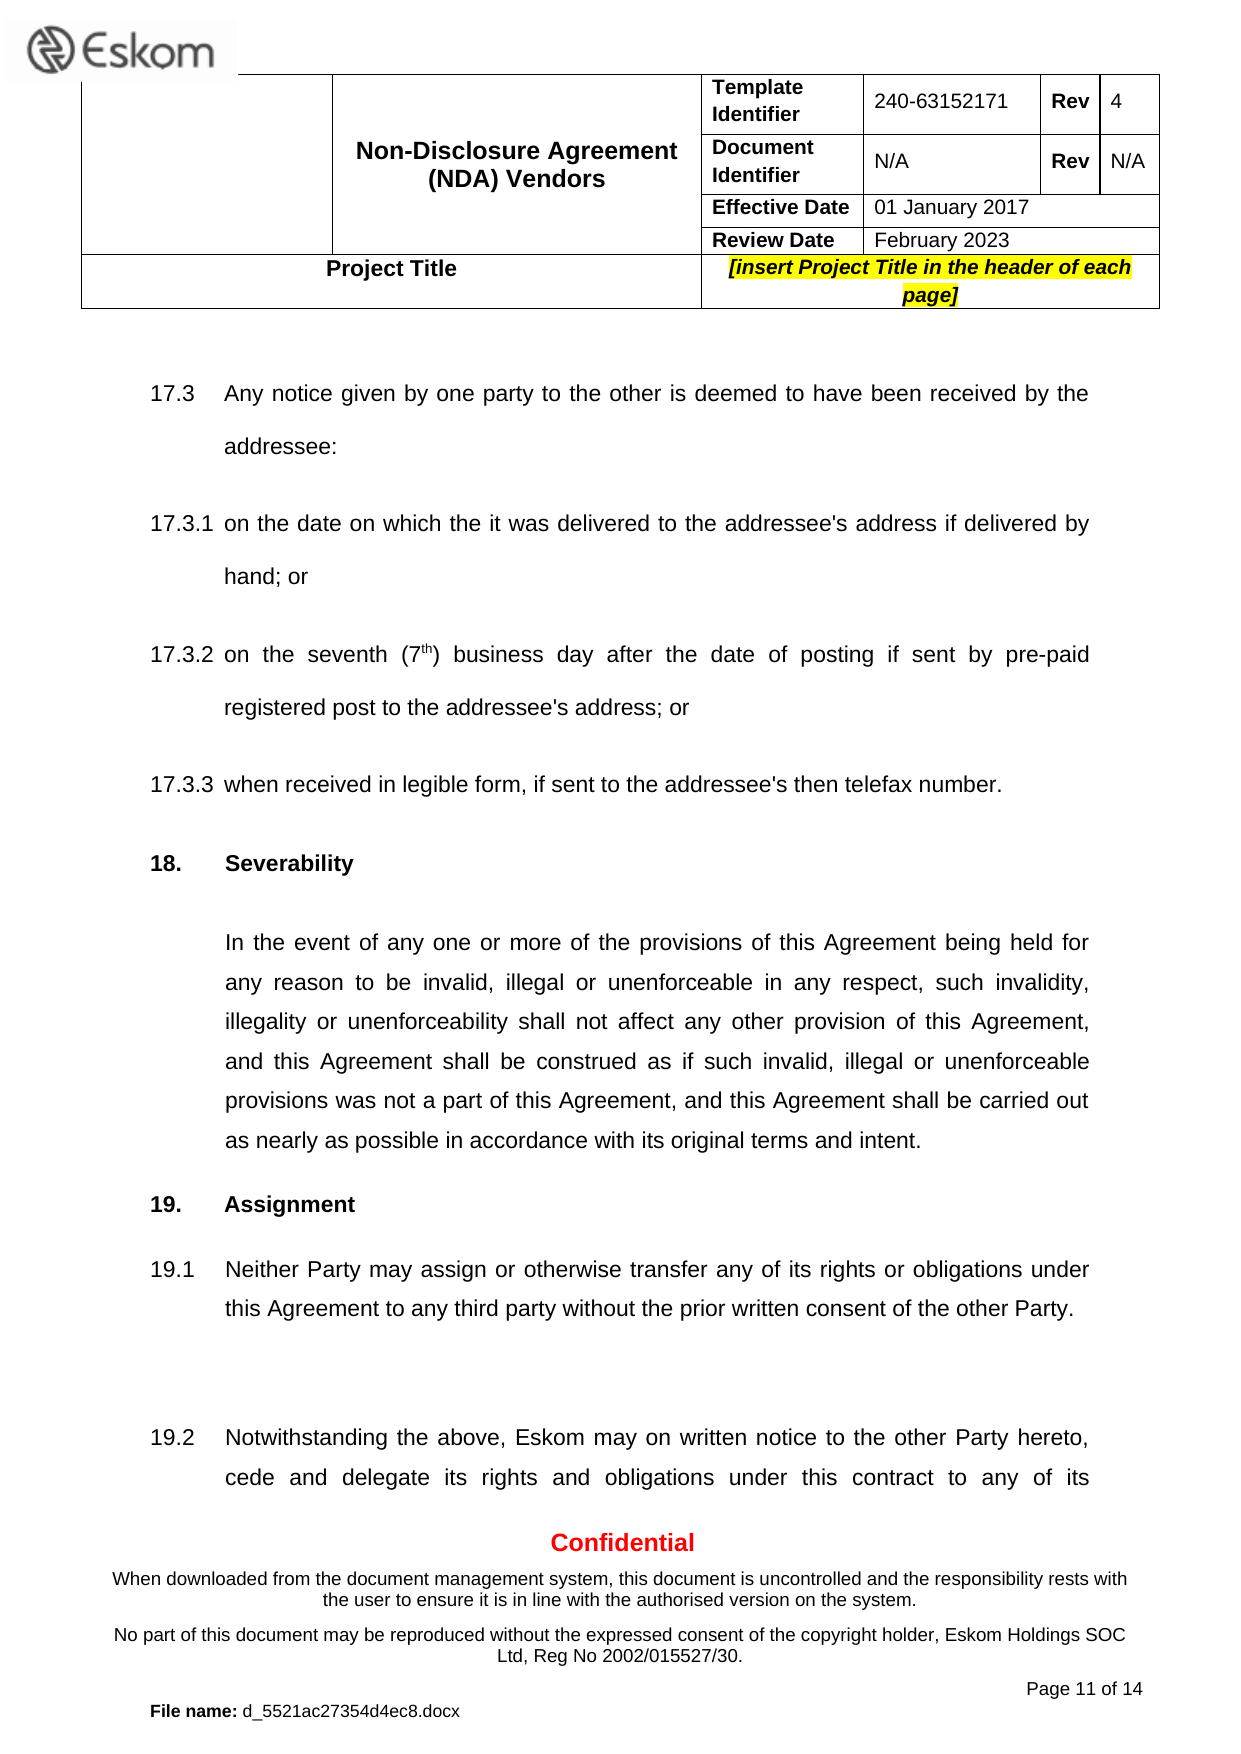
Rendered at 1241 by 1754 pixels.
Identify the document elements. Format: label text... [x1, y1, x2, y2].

list 17.3 Any notice given by one party to the other is deemed to have been received by the addressee: [150, 380, 1090, 459]
list 17.3.2 on the seventh (7th) business day after the date of posting if sent by pre-paid registered post to the addressee's address; or [150, 641, 1090, 720]
text 18. Severability [150, 850, 1090, 877]
text In the event of any one or more of the provisions of this Agreement being held for any reason to be invalid, illegal or unenforceable in any respect, such invalidity, illegality or unenforceability shall not affect any other provision of this Agreement, and this Agreement shall be construed as if such invalid, illegal or unenforceable provisions was not a part of this Agreement, and this Agreement shall be carried out as nearly as possible in accordance with its original terms and intent. [150, 929, 1090, 1153]
text 17.3.3 when received in legible form, if sent to the addressee's then telefax number. [150, 771, 1090, 798]
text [150, 1424, 1090, 1490]
text 19. Assignment [150, 1191, 1090, 1217]
text 19.1 Neither Party may assign or otherwise transfer any of its rights or obligations under this Agreement to any third party without the prior written consent of the other Party. [150, 1256, 1090, 1321]
list 17.3.1 on the date on which the it was delivered to the addressee's address if delivered by hand; or [150, 510, 1090, 589]
